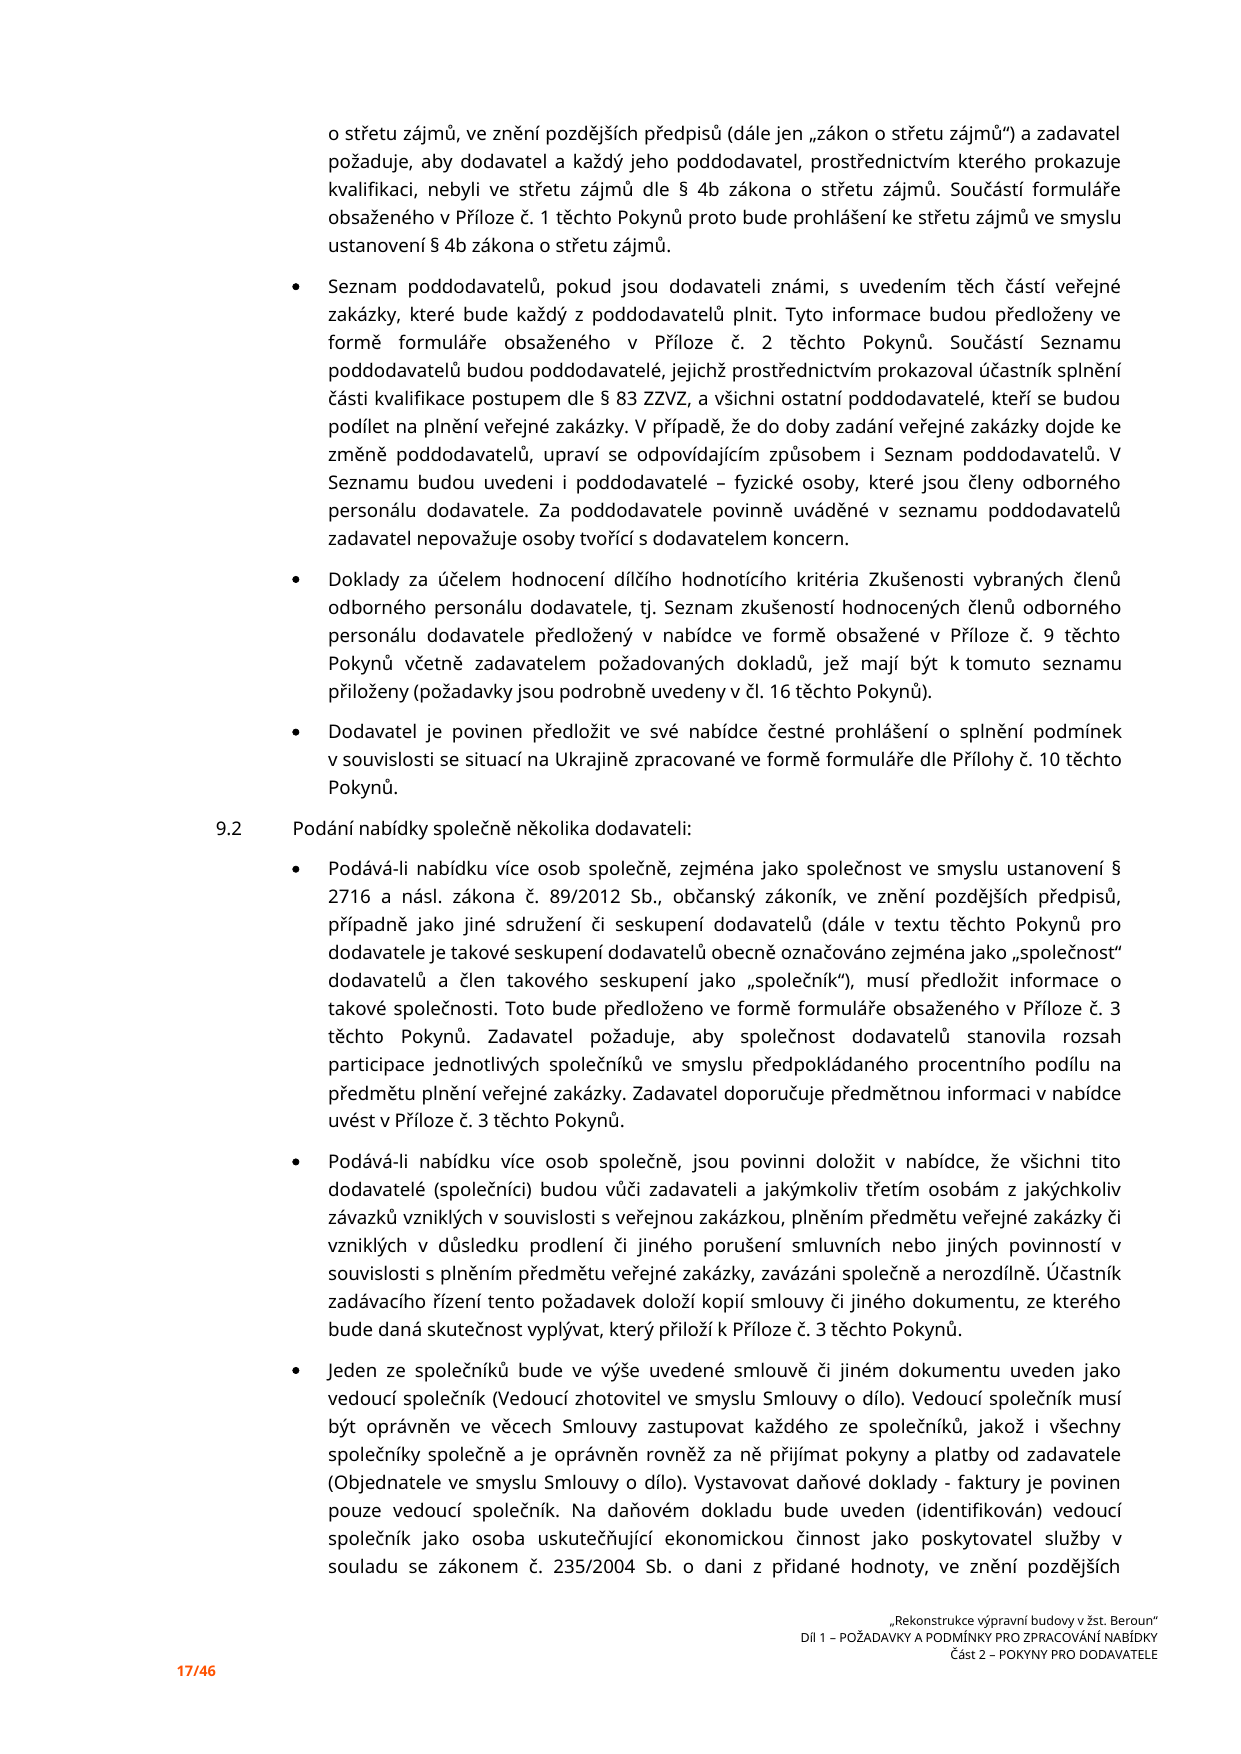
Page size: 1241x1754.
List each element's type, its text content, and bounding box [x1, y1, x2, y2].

text Podává-li nabídku více osob společně, jsou povinni doložit v nabídce, že všichni tito dodavatelé (společníci) budou vůči zadavateli a jakýmkoliv třetím osobám z jakýchkoliv závazků vzniklých v souvislosti s veřejnou zakázkou, plněním předmětu veřejné zakázky či vzniklých v důsledku prodlení či jiného porušení smluvních nebo jiných povinností v souvislosti s plněním předmětu veřejné zakázky, zavázáni společně a nerozdílně. Účastník zadávacího řízení tento požadavek doloží kopií smlouvy či jiného dokumentu, ze kterého bude daná skutečnost vyplývat, který přiloží k Příloze č. 3 těchto Pokynů. [292, 1148, 1122, 1342]
text Doklady za účelem hodnocení dílčího hodnotícího kritéria Zkušenosti vybraných členů odborného personálu dodavatele, tj. Seznam zkušeností hodnocených členů odborného personálu dodavatele předložený v nabídce ve formě obsažené v Příloze č. 9 těchto Pokynů včetně zadavatelem požadovaných dokladů, jež mají být k tomuto seznamu přiloženy (požadavky jsou podrobně uvedeny v čl. 16 těchto Pokynů). [292, 566, 1122, 703]
text Podává-li nabídku více osob společně, zejména jako společnost ve smyslu ustanovení § 2716 a násl. zákona č. 89/2012 Sb., občanský zákoník, ve znění pozdějších předpisů, případně jako jiné sdružení či seskupení dodavatelů (dále v textu těchto Pokynů pro dodavatele je takové seskupení dodavatelů obecně označováno zejména jako „společnost“ dodavatelů a člen takového seskupení jako „společník“), musí předložit informace o takové společnosti. Toto bude předloženo ve formě formuláře obsaženého v Příloze č. 3 těchto Pokynů. Zadavatel požaduje, aby společnost dodavatelů stanovila rozsah participace jednotlivých společníků ve smyslu předpokládaného procentního podílu na předmětu plnění veřejné zakázky. Zadavatel doporučuje předmětnou informaci v nabídce uvést v Příloze č. 3 těchto Pokynů. [292, 856, 1122, 1133]
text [292, 121, 1122, 258]
text Podání nabídky společně několika dodavateli: [216, 815, 1122, 841]
text Dodavatel je povinen předložit ve své nabídce čestné prohlášení o splnění podmínek v souvislosti se situací na Ukrajině zpracované ve formě formuláře dle Přílohy č. 10 těchto Pokynů. [292, 718, 1122, 800]
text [292, 1357, 1122, 1579]
text Seznam poddodavatelů, pokud jsou dodavateli známi, s uvedením těch částí veřejné zakázky, které bude každý z poddodavatelů plnit. Tyto informace budou předloženy ve formě formuláře obsaženého v Příloze č. 2 těchto Pokynů. Součástí Seznamu poddodavatelů budou poddodavatelé, jejichž prostřednictvím prokazoval účastník splnění části kvalifikace postupem dle § 83 ZZVZ, a všichni ostatní poddodavatelé, kteří se budou podílet na plnění veřejné zakázky. V případě, že do doby zadání veřejné zakázky dojde ke změně poddodavatelů, upraví se odpovídajícím způsobem i Seznam poddodavatelů. V Seznamu budou uvedeni i poddodavatelé – fyzické osoby, které jsou členy odborného personálu dodavatele. Za poddodavatele povinně uváděné v seznamu poddodavatelů zadavatel nepovažuje osoby tvořící s dodavatelem koncern. [292, 273, 1122, 551]
